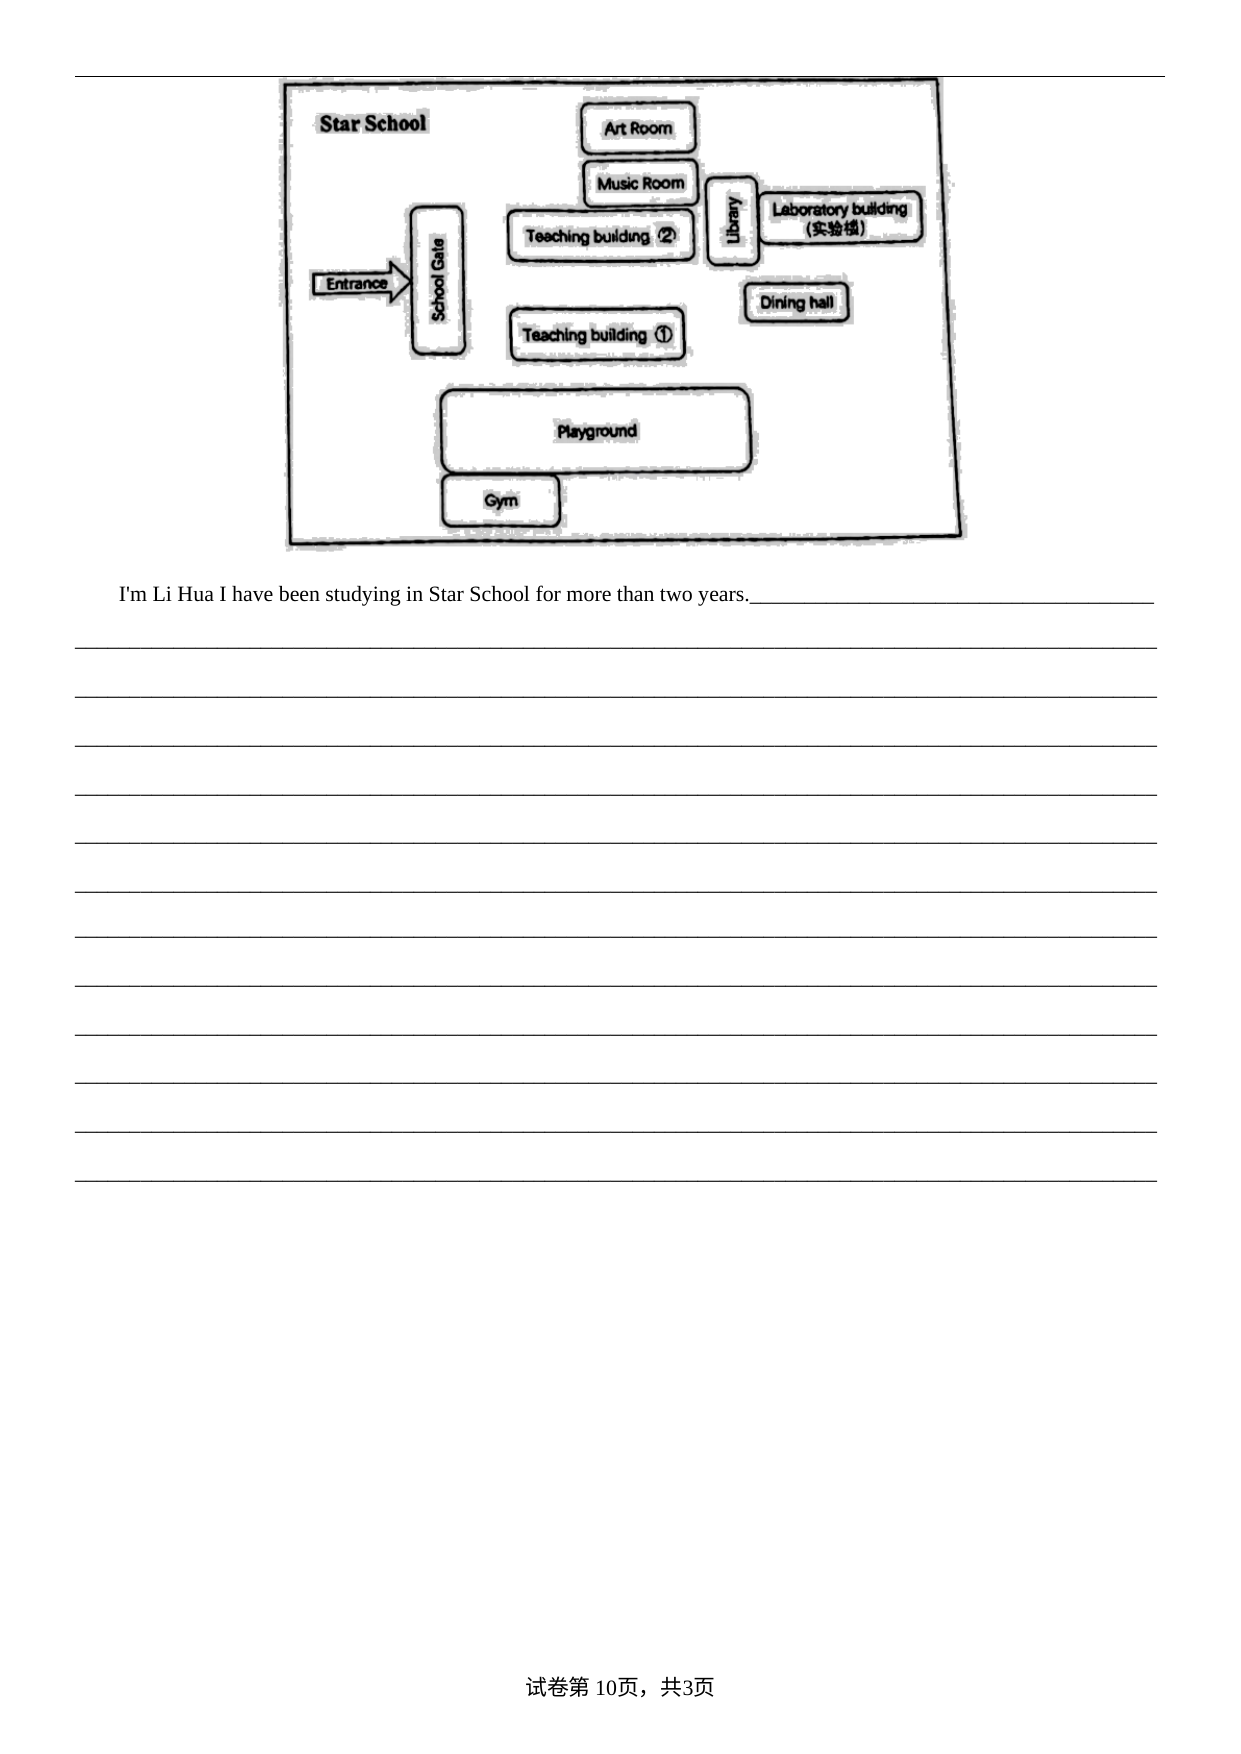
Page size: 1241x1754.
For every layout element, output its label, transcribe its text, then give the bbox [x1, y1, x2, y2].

text I'm Li Hua I have been studying in Star School for more than two years._____________________________________ [75, 578, 1165, 610]
text __________________________________________________________________________________________________________________________________________________________________________________________________________________________________________________________________________________________________________________________________________________________________________________________________________________________________________________________________________________________________________________________________________________________________________________________________________________ [75, 912, 1165, 1188]
text __________________________________________________________________________________________________________________________________________________________________________________________________________________________________________________________________________________________________________________________________________________________________________________________________________________________________________________________________________________________________________________________________________________________________________________________________________________ [75, 623, 1165, 899]
picture [271, 77, 969, 555]
